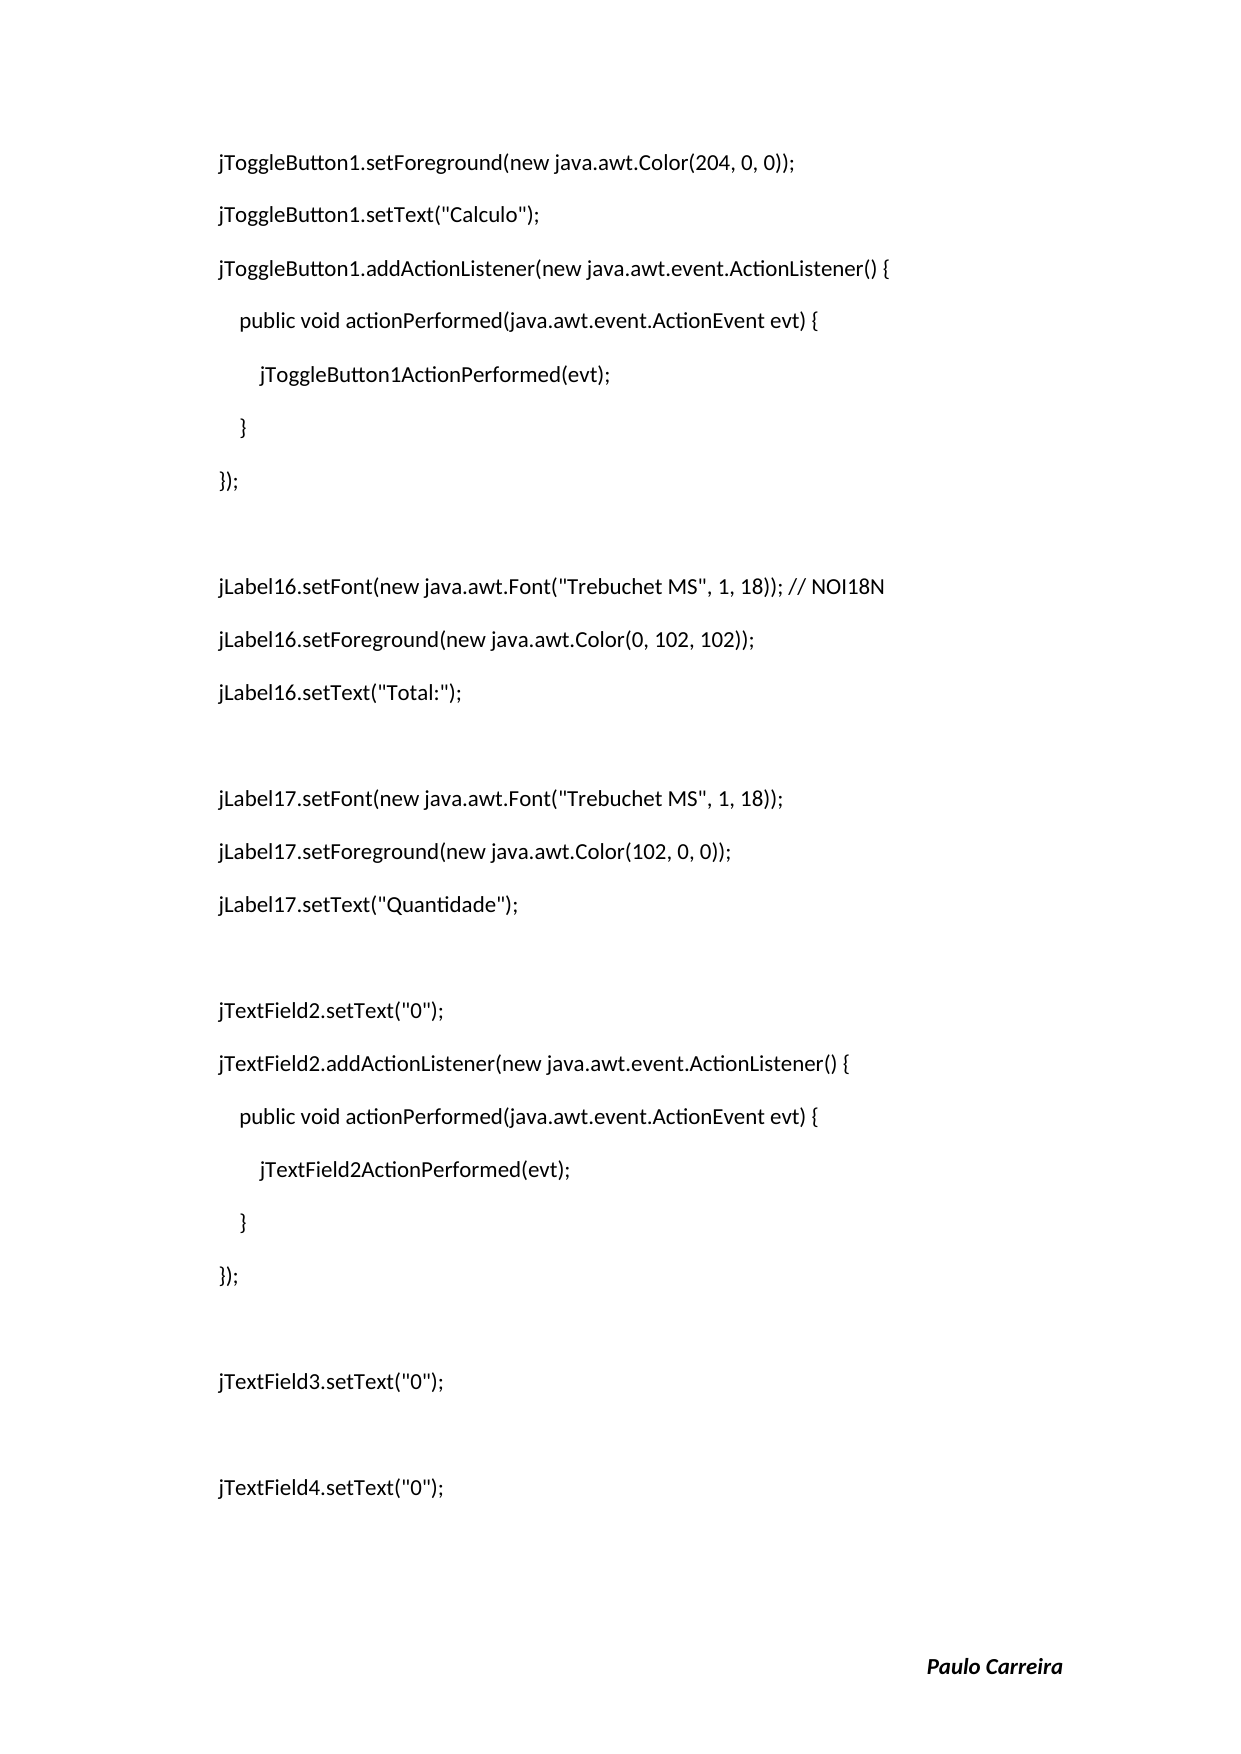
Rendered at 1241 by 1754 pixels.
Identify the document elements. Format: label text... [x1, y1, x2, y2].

text jToggleButton1ActionPerformed(evt); [177, 360, 1063, 388]
text jToggleButton1.addActionListener(new java.awt.event.ActionListener() { [177, 254, 1063, 282]
text jTextField2ActionPerformed(evt); [177, 1155, 1063, 1183]
text jLabel17.setForeground(new java.awt.Color(102, 0, 0)); [177, 837, 1063, 865]
text jToggleButton1.setText("Calculo"); [177, 201, 1063, 229]
text }); [177, 466, 1063, 494]
text jTextField4.setText("0"); [177, 1473, 1063, 1501]
text jLabel17.setText("Quantidade"); [177, 890, 1063, 918]
text jLabel17.setFont(new java.awt.Font("Trebuchet MS", 1, 18)); [177, 784, 1063, 812]
text jLabel16.setFont(new java.awt.Font("Trebuchet MS", 1, 18)); // NOI18N [177, 572, 1063, 600]
text jLabel16.setText("Total:"); [177, 678, 1063, 706]
text }); [177, 1261, 1063, 1289]
text jLabel16.setForeground(new java.awt.Color(0, 102, 102)); [177, 625, 1063, 653]
text public void actionPerformed(java.awt.event.ActionEvent evt) { [177, 307, 1063, 335]
text jTextField2.setText("0"); [177, 996, 1063, 1024]
text } [177, 413, 1063, 441]
text public void actionPerformed(java.awt.event.ActionEvent evt) { [177, 1102, 1063, 1130]
text jToggleButton1.setForeground(new java.awt.Color(204, 0, 0)); [177, 148, 1063, 176]
text jTextField3.setText("0"); [177, 1367, 1063, 1395]
text } [177, 1208, 1063, 1236]
text jTextField2.addActionListener(new java.awt.event.ActionListener() { [177, 1049, 1063, 1077]
